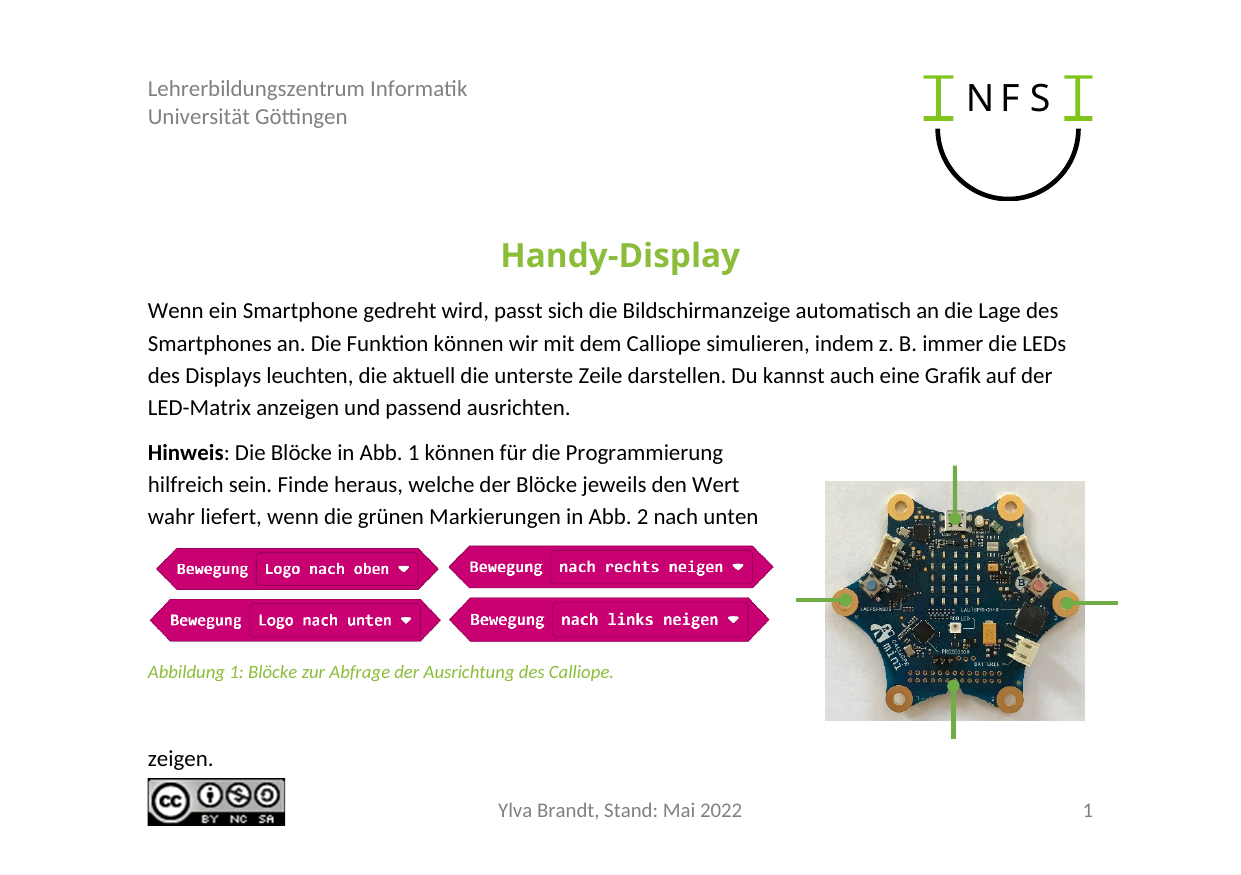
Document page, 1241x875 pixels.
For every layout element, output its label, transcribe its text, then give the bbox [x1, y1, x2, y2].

text Wenn ein Smartphone gedreht wird, passt sich die Bildschirmanzeige automatisch an die Lage des Smartphones an. Die Funktion können wir mit dem Calliope simulieren, indem z. B. immer die LEDs des Displays leuchten, die aktuell die unterste Zeile darstellen. Du kannst auch eine Grafik auf der LED-Matrix anzeigen und passend ausrichten. [148, 296, 1092, 421]
picture [447, 595, 773, 644]
picture [447, 542, 776, 590]
picture [152, 544, 442, 592]
subtitle Handy-Display [148, 232, 1092, 277]
picture [147, 595, 443, 644]
picture [147, 778, 286, 826]
picture [825, 481, 1085, 721]
